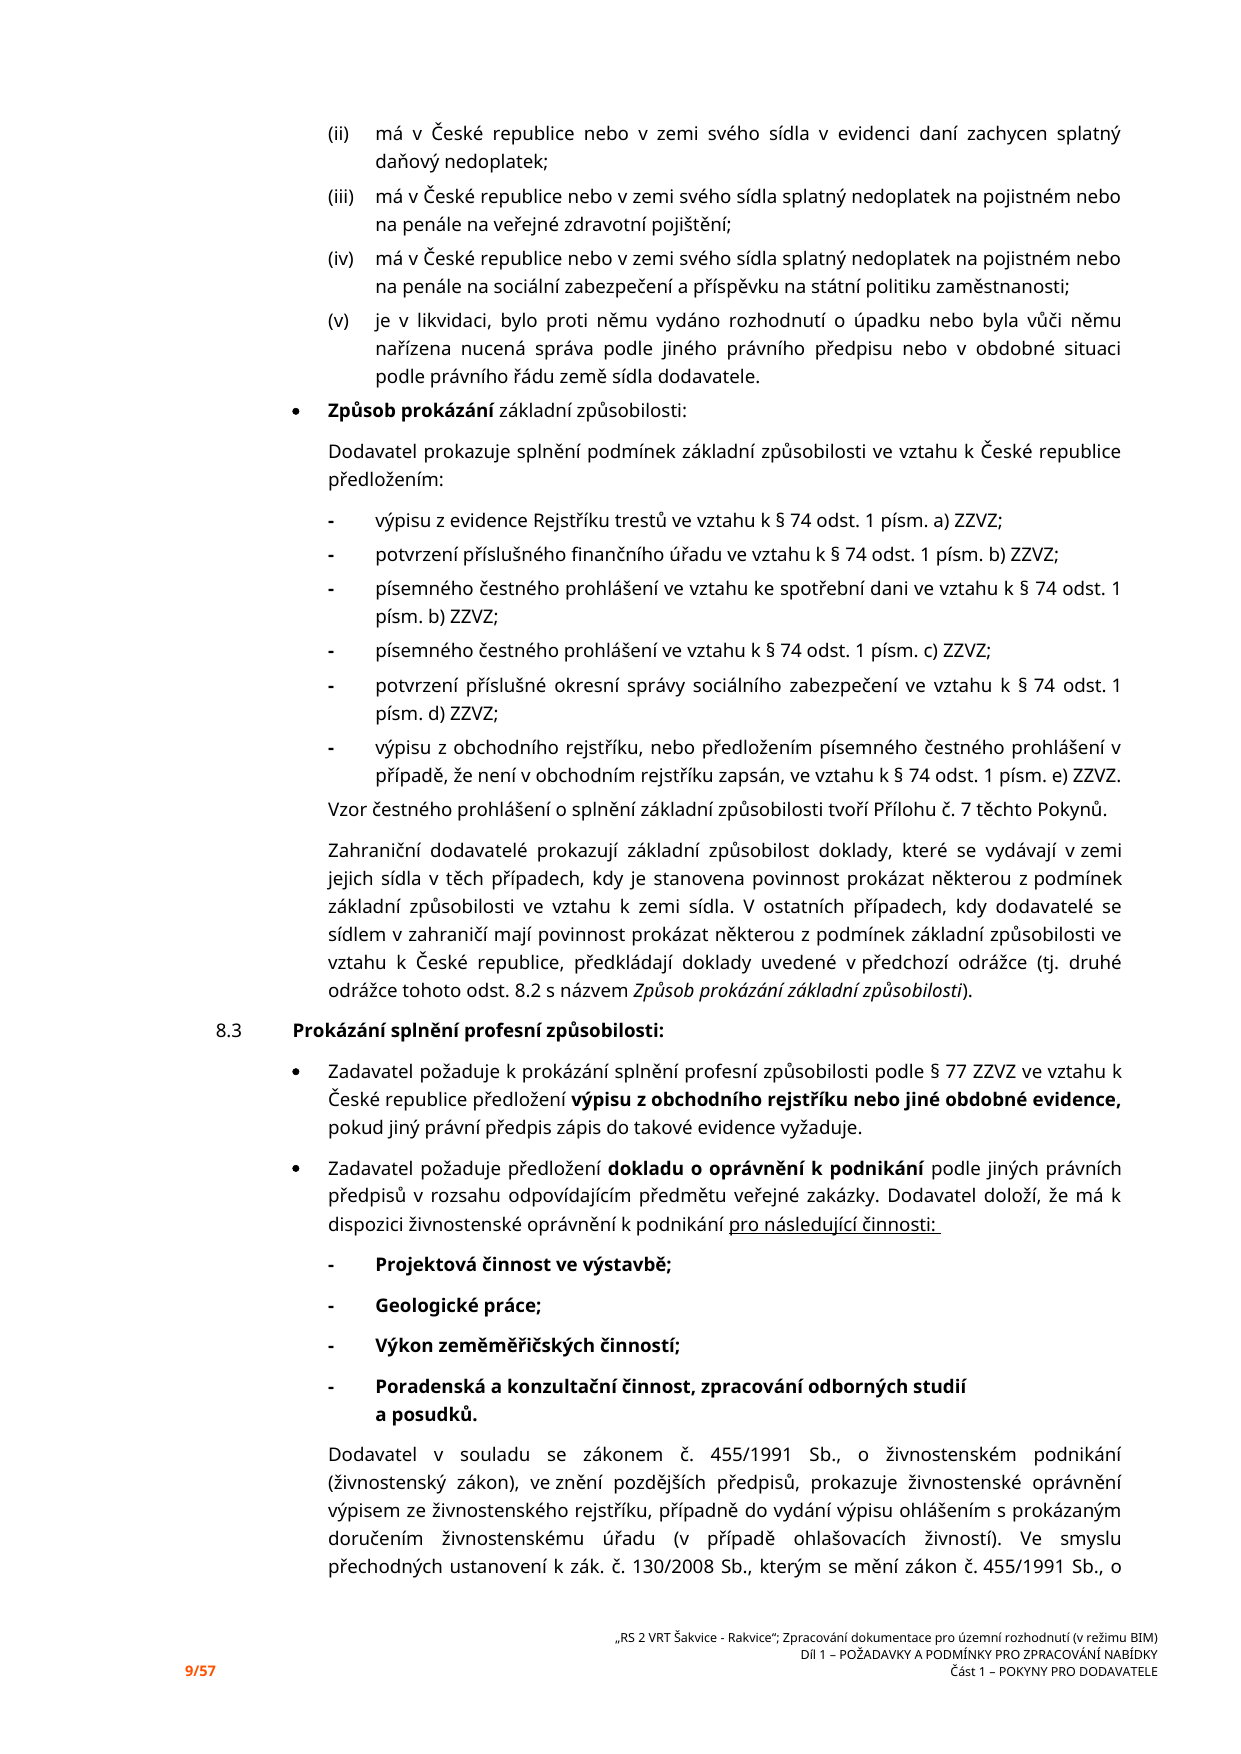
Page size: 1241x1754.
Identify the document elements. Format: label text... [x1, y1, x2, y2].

text Projektová činnost ve výstavbě; [328, 1251, 1122, 1277]
text má v České republice nebo v zemi svého sídla splatný nedoplatek na pojistném nebo na penále na sociální zabezpečení a příspěvku na státní politiku zaměstnanosti; [328, 245, 1122, 299]
text písemného čestného prohlášení ve vztahu k § 74 odst. 1 písm. c) ZZVZ; [328, 638, 1122, 663]
text potvrzení příslušné okresní správy sociálního zabezpečení ve vztahu k § 74 odst. 1 písm. d) ZZVZ; [328, 672, 1122, 726]
text písemného čestného prohlášení ve vztahu ke spotřební dani ve vztahu k § 74 odst. 1 písm. b) ZZVZ; [328, 575, 1122, 629]
text Prokázání splnění profesní způsobilosti: [216, 1018, 1122, 1043]
text Dodavatel prokazuje splnění podmínek základní způsobilosti ve vztahu k České republice předložením: [328, 438, 1122, 492]
text má v České republice nebo v zemi svého sídla v evidenci daní zachycen splatný daňový nedoplatek; [328, 121, 1122, 174]
text má v České republice nebo v zemi svého sídla splatný nedoplatek na pojistném nebo na penále na veřejné zdravotní pojištění; [328, 183, 1122, 236]
text Výkon zeměměřičských činností; [328, 1332, 1122, 1358]
text Zadavatel požaduje k prokázání splnění profesní způsobilosti podle § 77 ZZVZ ve vztahu k České republice předložení výpisu z obchodního rejstříku nebo jiné obdobné evidence, pokud jiný právní předpis zápis do takové evidence vyžaduje. [292, 1058, 1122, 1140]
text Vzor čestného prohlášení o splnění základní způsobilosti tvoří Přílohu č. 7 těchto Pokynů. [328, 797, 1122, 822]
text Geologické práce; [328, 1292, 1122, 1317]
text Způsob prokázání základní způsobilosti: [292, 398, 1122, 423]
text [328, 1441, 1122, 1579]
text potvrzení příslušného finančního úřadu ve vztahu k § 74 odst. 1 písm. b) ZZVZ; [328, 541, 1122, 567]
text Poradenská a konzultační činnost, zpracování odborných studií a posudků. [328, 1373, 1122, 1426]
text Zahraniční dodavatelé prokazují základní způsobilost doklady, které se vydávají v zemi jejich sídla v těch případech, kdy je stanovena povinnost prokázat některou z podmínek základní způsobilosti ve vztahu k zemi sídla. V ostatních případech, kdy dodavatelé se sídlem v zahraničí mají povinnost prokázat některou z podmínek základní způsobilosti ve vztahu k České republice, předkládají doklady uvedené v předchozí odrážce (tj. druhé odrážce tohoto odst. 8.2 s názvem Způsob prokázání základní způsobilosti). [328, 837, 1122, 1003]
text je v likvidaci, bylo proti němu vydáno rozhodnutí o úpadku nebo byla vůči němu nařízena nucená správa podle jiného právního předpisu nebo v obdobné situaci podle právního řádu země sídla dodavatele. [328, 307, 1122, 389]
text Zadavatel požaduje předložení dokladu o oprávnění k podnikání podle jiných právních předpisů v rozsahu odpovídajícím předmětu veřejné zakázky. Dodavatel doloží, že má k dispozici živnostenské oprávnění k podnikání pro následující činnosti: [292, 1155, 1122, 1236]
text výpisu z obchodního rejstříku, nebo předložením písemného čestného prohlášení v případě, že není v obchodním rejstříku zapsán, ve vztahu k § 74 odst. 1 písm. e) ZZVZ. [328, 734, 1122, 788]
text výpisu z evidence Rejstříku trestů ve vztahu k § 74 odst. 1 písm. a) ZZVZ; [328, 507, 1122, 532]
